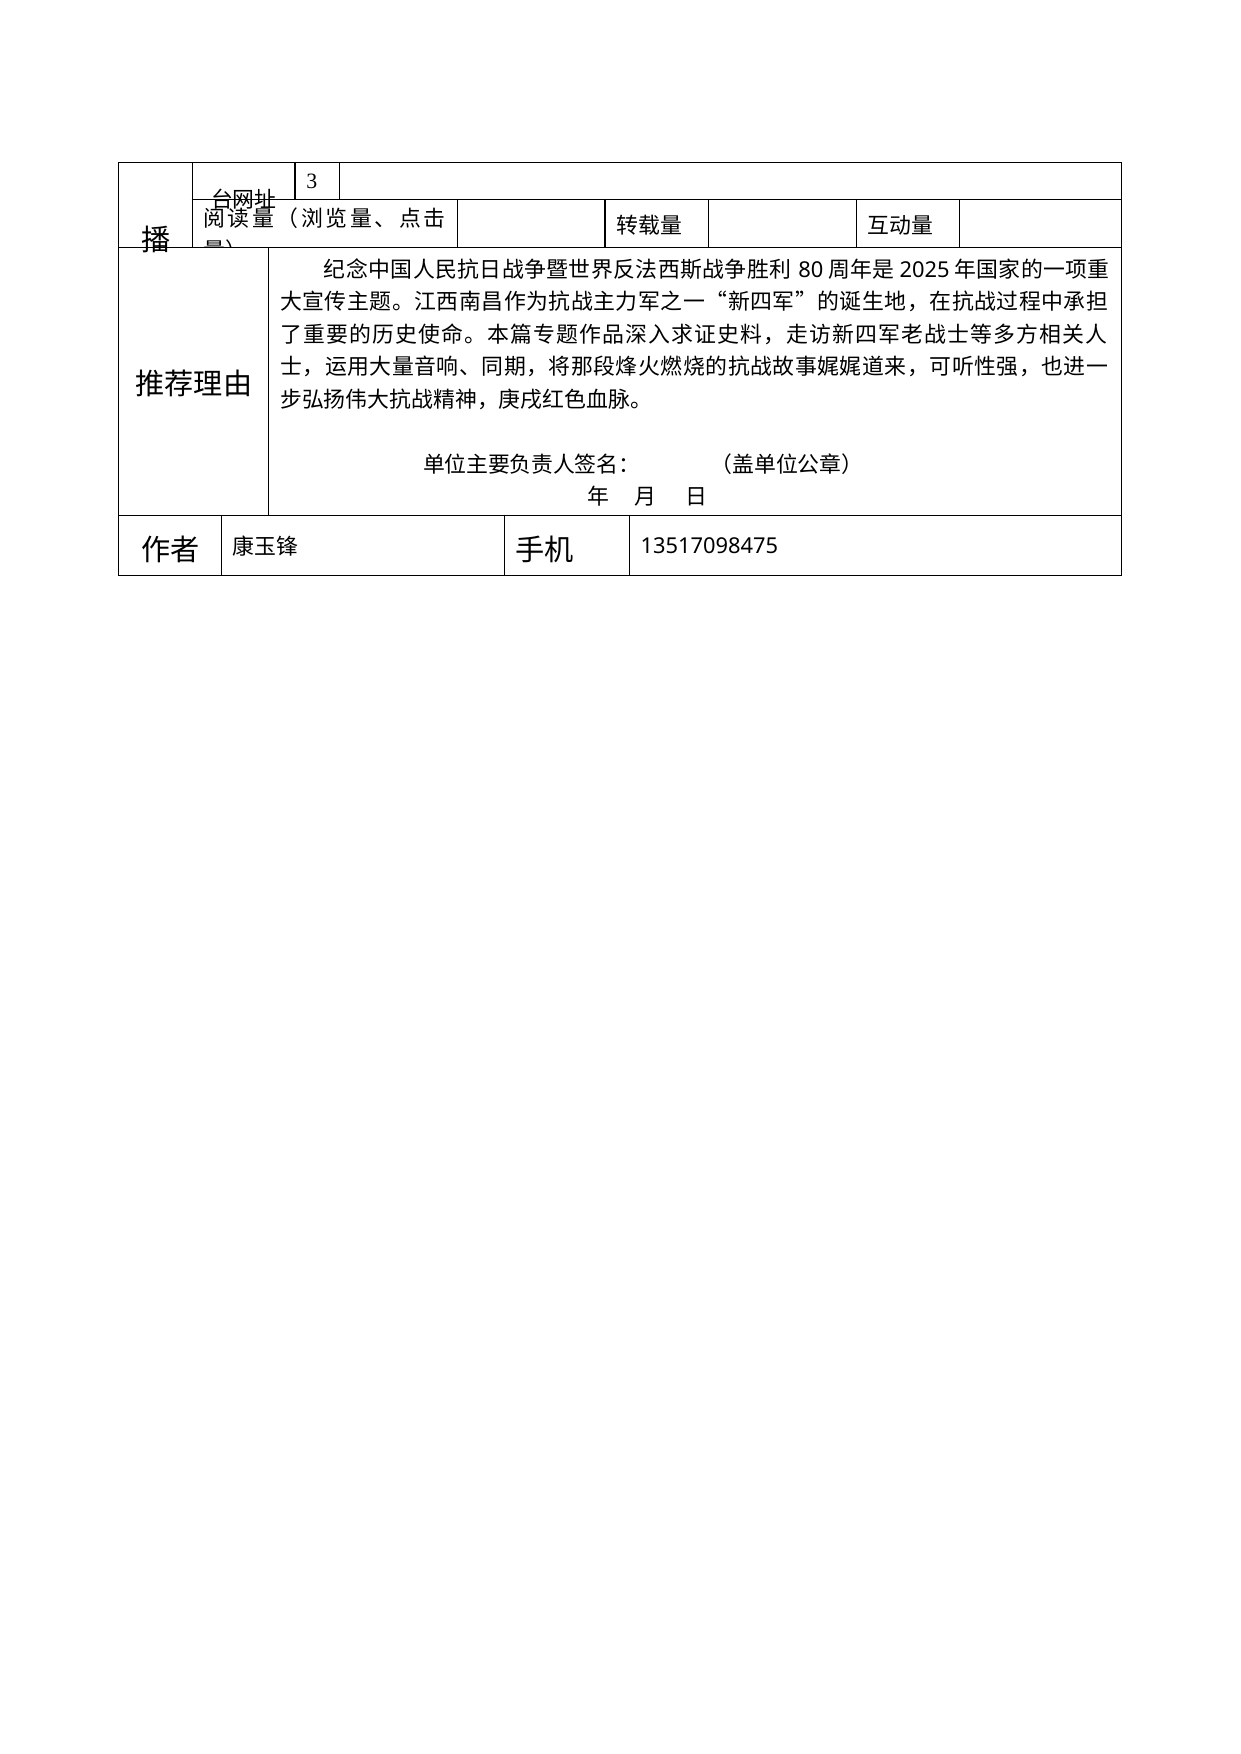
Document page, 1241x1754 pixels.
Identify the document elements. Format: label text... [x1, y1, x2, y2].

table_cell [340, 163, 1121, 199]
table_cell 阅读量（浏览量、点击量） [193, 200, 457, 247]
table_cell 手机 [505, 516, 629, 575]
table_cell 3 [296, 163, 339, 199]
table_cell [458, 200, 604, 247]
table_cell [960, 200, 1121, 247]
table_cell 康玉锋 [222, 516, 504, 575]
table_cell [709, 200, 856, 247]
table_cell 互动量 [857, 200, 959, 247]
table_cell 13517098475 [630, 516, 1121, 575]
table_cell 推荐理由 [119, 248, 268, 514]
table_cell 转载量 [606, 200, 708, 247]
table_cell 作者 [119, 516, 221, 575]
table_cell 纪念中国人民抗日战争暨世界反法西斯战争胜利80周年是2025年国家的一项重大宣传主题。江西南昌作为抗战主力军之一“新四军”的诞生地，在抗战过程中承担了重要的历史使命。本篇专题作品深入求证史料，走访新四军老战士等多方相关人士，运用大量音响、同期，将那段烽火燃烧的抗战故事娓娓道来，可听性强，也进一步弘扬伟大抗战精神，庚戌红色血脉。 单位主要负责人签名： （盖单位公章） 年 月 日 [269, 248, 1121, 514]
